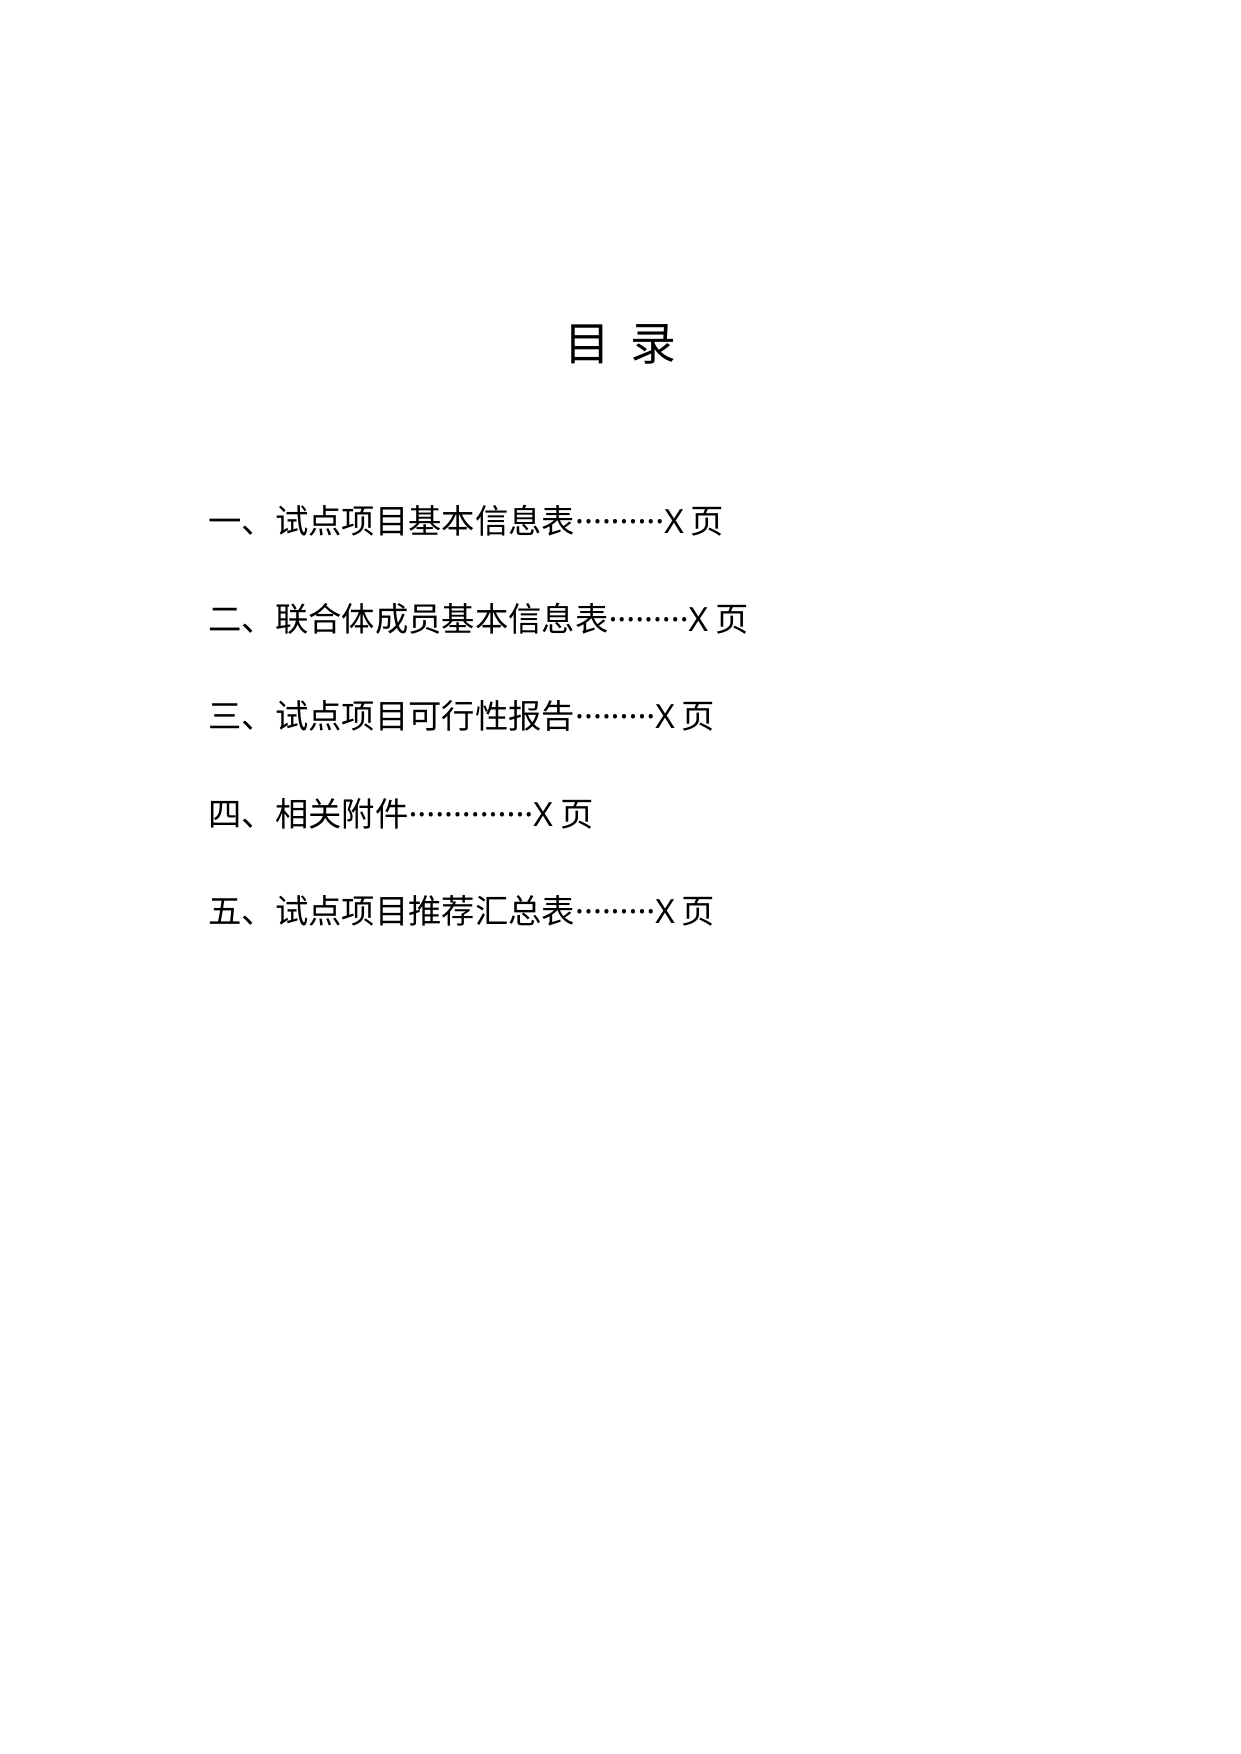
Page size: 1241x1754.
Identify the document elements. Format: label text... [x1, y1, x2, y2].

text 四、相关附件··············X页 [187, 779, 1053, 844]
text 五、试点项目推荐汇总表·········X页 [187, 877, 1053, 942]
text 目 录 [187, 292, 1053, 389]
text 二、联合体成员基本信息表·········X页 [187, 584, 1053, 649]
text 一、试点项目基本信息表··········X页 [187, 487, 1053, 552]
text 三、试点项目可行性报告·········X页 [187, 682, 1053, 747]
